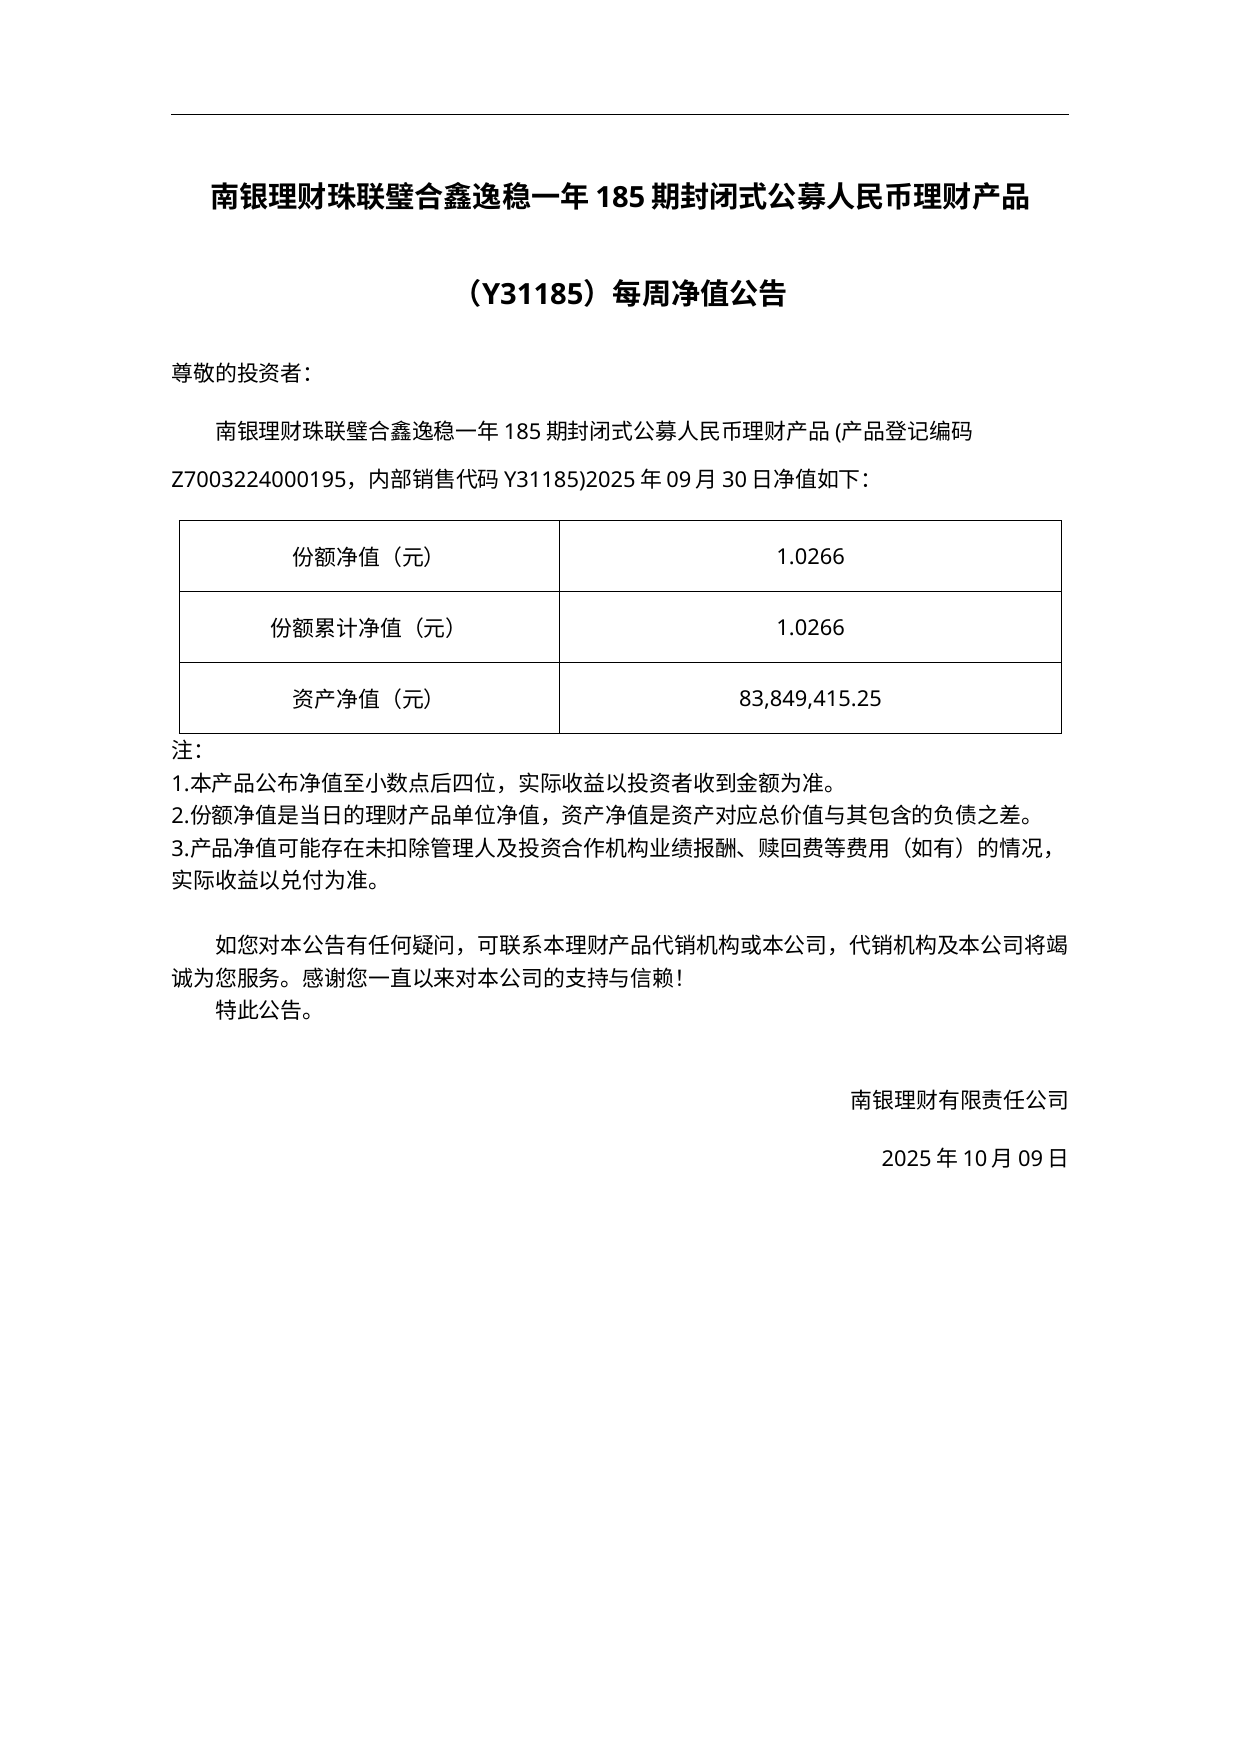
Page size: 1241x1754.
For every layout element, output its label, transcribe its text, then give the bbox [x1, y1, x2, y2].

table_cell 83,849,415.25 [560, 663, 1061, 733]
text 3.产品净值可能存在未扣除管理人及投资合作机构业绩报酬、赎回费等费用（如有）的情况，实际收益以兑付为准。 [171, 830, 1069, 895]
text 南银理财有限责任公司 [171, 1082, 1069, 1115]
text 注： [171, 733, 1069, 765]
table_header 1.0266 [560, 521, 1061, 591]
text 南银理财珠联璧合鑫逸稳一年185期封闭式公募人民币理财产品（Y31185）每周净值公告 [171, 162, 1069, 324]
table_cell 份额累计净值（元） [180, 592, 559, 662]
table_cell 1.0266 [560, 592, 1061, 662]
text 1.本产品公布净值至小数点后四位，实际收益以投资者收到金额为准。 [171, 765, 1069, 798]
text 2025年10月09日 [171, 1140, 1069, 1173]
table_header 份额净值（元） [180, 521, 559, 591]
text 如您对本公告有任何疑问，可联系本理财产品代销机构或本公司，代销机构及本公司将竭诚为您服务。感谢您一直以来对本公司的支持与信赖！ [171, 928, 1069, 993]
table_cell 资产净值（元） [180, 663, 559, 733]
text 2.份额净值是当日的理财产品单位净值，资产净值是资产对应总价值与其包含的负债之差。 [171, 798, 1069, 830]
text 特此公告。 [171, 993, 1069, 1025]
text 南银理财珠联璧合鑫逸稳一年185期封闭式公募人民币理财产品 (产品登记编码Z7003224000195，内部销售代码Y31185)2025年09月30日净值如下： [171, 413, 1069, 494]
text 尊敬的投资者： [171, 355, 1069, 388]
